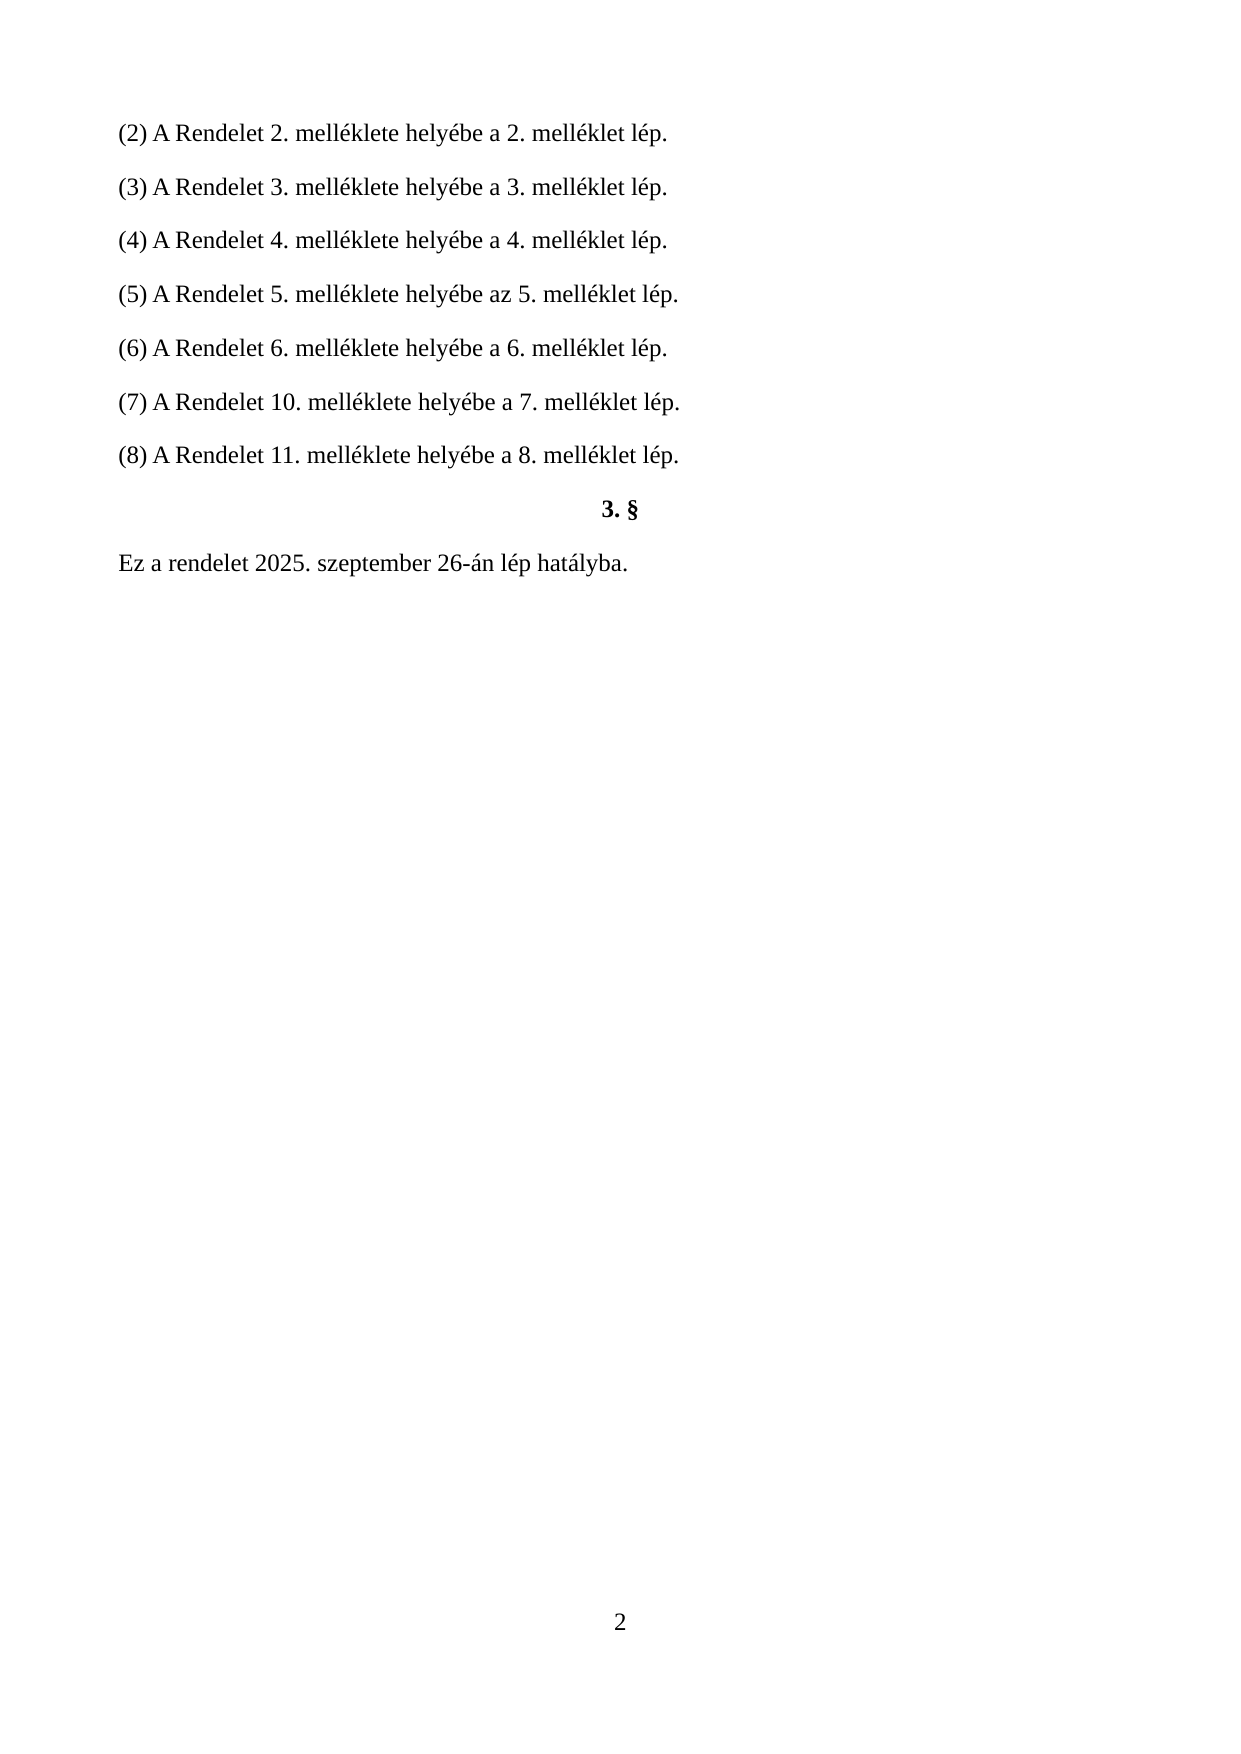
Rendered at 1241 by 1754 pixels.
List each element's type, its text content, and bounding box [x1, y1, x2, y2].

text 3. § [118, 494, 1122, 523]
text Ez a rendelet 2025. szeptember 26-án lép hatályba. [118, 548, 1122, 577]
text (5) A Rendelet 5. melléklete helyébe az 5. melléklet lép. [118, 279, 1122, 308]
text (4) A Rendelet 4. melléklete helyébe a 4. melléklet lép. [118, 226, 1122, 254]
text (3) A Rendelet 3. melléklete helyébe a 3. melléklet lép. [118, 172, 1122, 201]
text (8) A Rendelet 11. melléklete helyébe a 8. melléklet lép. [118, 441, 1122, 469]
text (6) A Rendelet 6. melléklete helyébe a 6. melléklet lép. [118, 333, 1122, 362]
text (2) A Rendelet 2. melléklete helyébe a 2. melléklet lép. [118, 118, 1122, 147]
text (7) A Rendelet 10. melléklete helyébe a 7. melléklet lép. [118, 387, 1122, 416]
